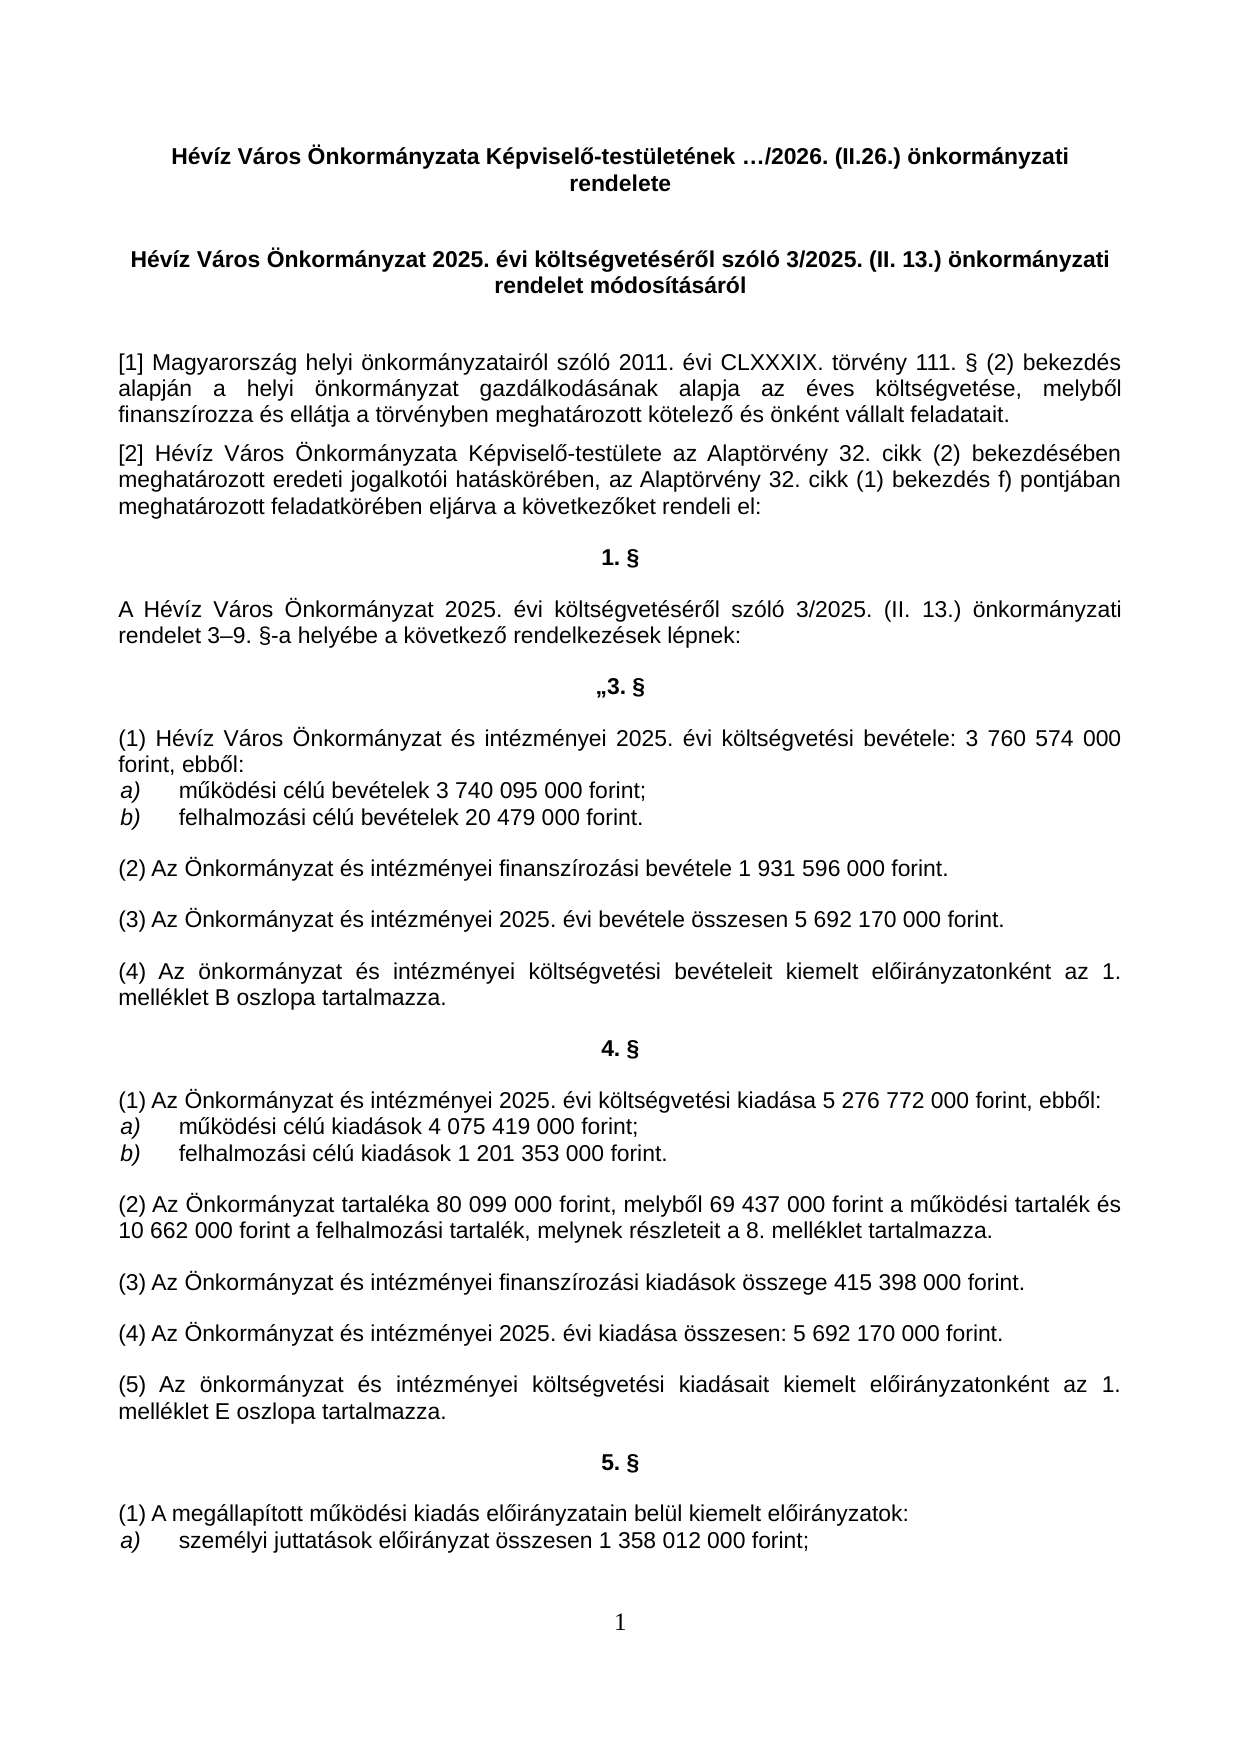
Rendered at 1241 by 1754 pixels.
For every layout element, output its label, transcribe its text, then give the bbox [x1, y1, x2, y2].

text (4) Az Önkormányzat és intézményei 2025. évi kiadása összesen: 5 692 170 000 forint. [118, 1320, 1122, 1346]
text 1. § [118, 544, 1122, 571]
text „3. § [118, 673, 1122, 699]
text a) személyi juttatások előirányzat összesen 1 358 012 000 forint; [120, 1527, 1122, 1553]
text Hévíz Város Önkormányzata Képviselő-testületének …/2026. (II.26.) önkormányzati rendelete [118, 143, 1122, 196]
text a) működési célú kiadások 4 075 419 000 forint; [120, 1113, 1122, 1139]
text (3) Az Önkormányzat és intézményei finanszírozási kiadások összege 415 398 000 forint. [118, 1268, 1122, 1295]
text (4) Az önkormányzat és intézményei költségvetési bevételeit kiemelt előirányzatonként az 1. melléklet B oszlopa tartalmazza. [118, 958, 1122, 1010]
text a) működési célú bevételek 3 740 095 000 forint; [120, 777, 1122, 804]
text (1) A megállapított működési kiadás előirányzatain belül kiemelt előirányzatok: [118, 1500, 1122, 1527]
text [1] Magyarország helyi önkormányzatairól szóló 2011. évi CLXXXIX. törvény 111. § (2) bekezdés alapján a helyi önkormányzat gazdálkodásának alapja az éves költségvetése, melyből finanszírozza és ellátja a törvényben meghatározott kötelező és önként vállalt feladatait. [118, 348, 1122, 428]
text b) felhalmozási célú kiadások 1 201 353 000 forint. [120, 1139, 1122, 1166]
text (2) Az Önkormányzat tartaléka 80 099 000 forint, melyből 69 437 000 forint a működési tartalék és 10 662 000 forint a felhalmozási tartalék, melynek részleteit a 8. melléklet tartalmazza. [118, 1191, 1122, 1243]
text (3) Az Önkormányzat és intézményei 2025. évi bevétele összesen 5 692 170 000 forint. [118, 906, 1122, 933]
text Hévíz Város Önkormányzat 2025. évi költségvetéséről szóló 3/2025. (II. 13.) önkormányzati rendelet módosításáról [118, 246, 1122, 298]
text (5) Az önkormányzat és intézményei költségvetési kiadásait kiemelt előirányzatonként az 1. melléklet E oszlopa tartalmazza. [118, 1371, 1122, 1424]
text (1) Hévíz Város Önkormányzat és intézményei 2025. évi költségvetési bevétele: 3 760 574 000 forint, ebből: [118, 724, 1122, 777]
text (2) Az Önkormányzat és intézményei finanszírozási bevétele 1 931 596 000 forint. [118, 855, 1122, 881]
text 5. § [118, 1449, 1122, 1475]
text A Hévíz Város Önkormányzat 2025. évi költségvetéséről szóló 3/2025. (II. 13.) önkormányzati rendelet 3–9. §-a helyébe a következő rendelkezések lépnek: [118, 596, 1122, 648]
text (1) Az Önkormányzat és intézményei 2025. évi költségvetési kiadása 5 276 772 000 forint, ebből: [118, 1087, 1122, 1113]
text b) felhalmozási célú bevételek 20 479 000 forint. [120, 804, 1122, 830]
text [2] Hévíz Város Önkormányzata Képviselő-testülete az Alaptörvény 32. cikk (2) bekezdésében meghatározott eredeti jogalkotói hatáskörében, az Alaptörvény 32. cikk (1) bekezdés f) pontjában meghatározott feladatkörében eljárva a következőket rendeli el: [118, 440, 1122, 519]
text 4. § [118, 1035, 1122, 1062]
